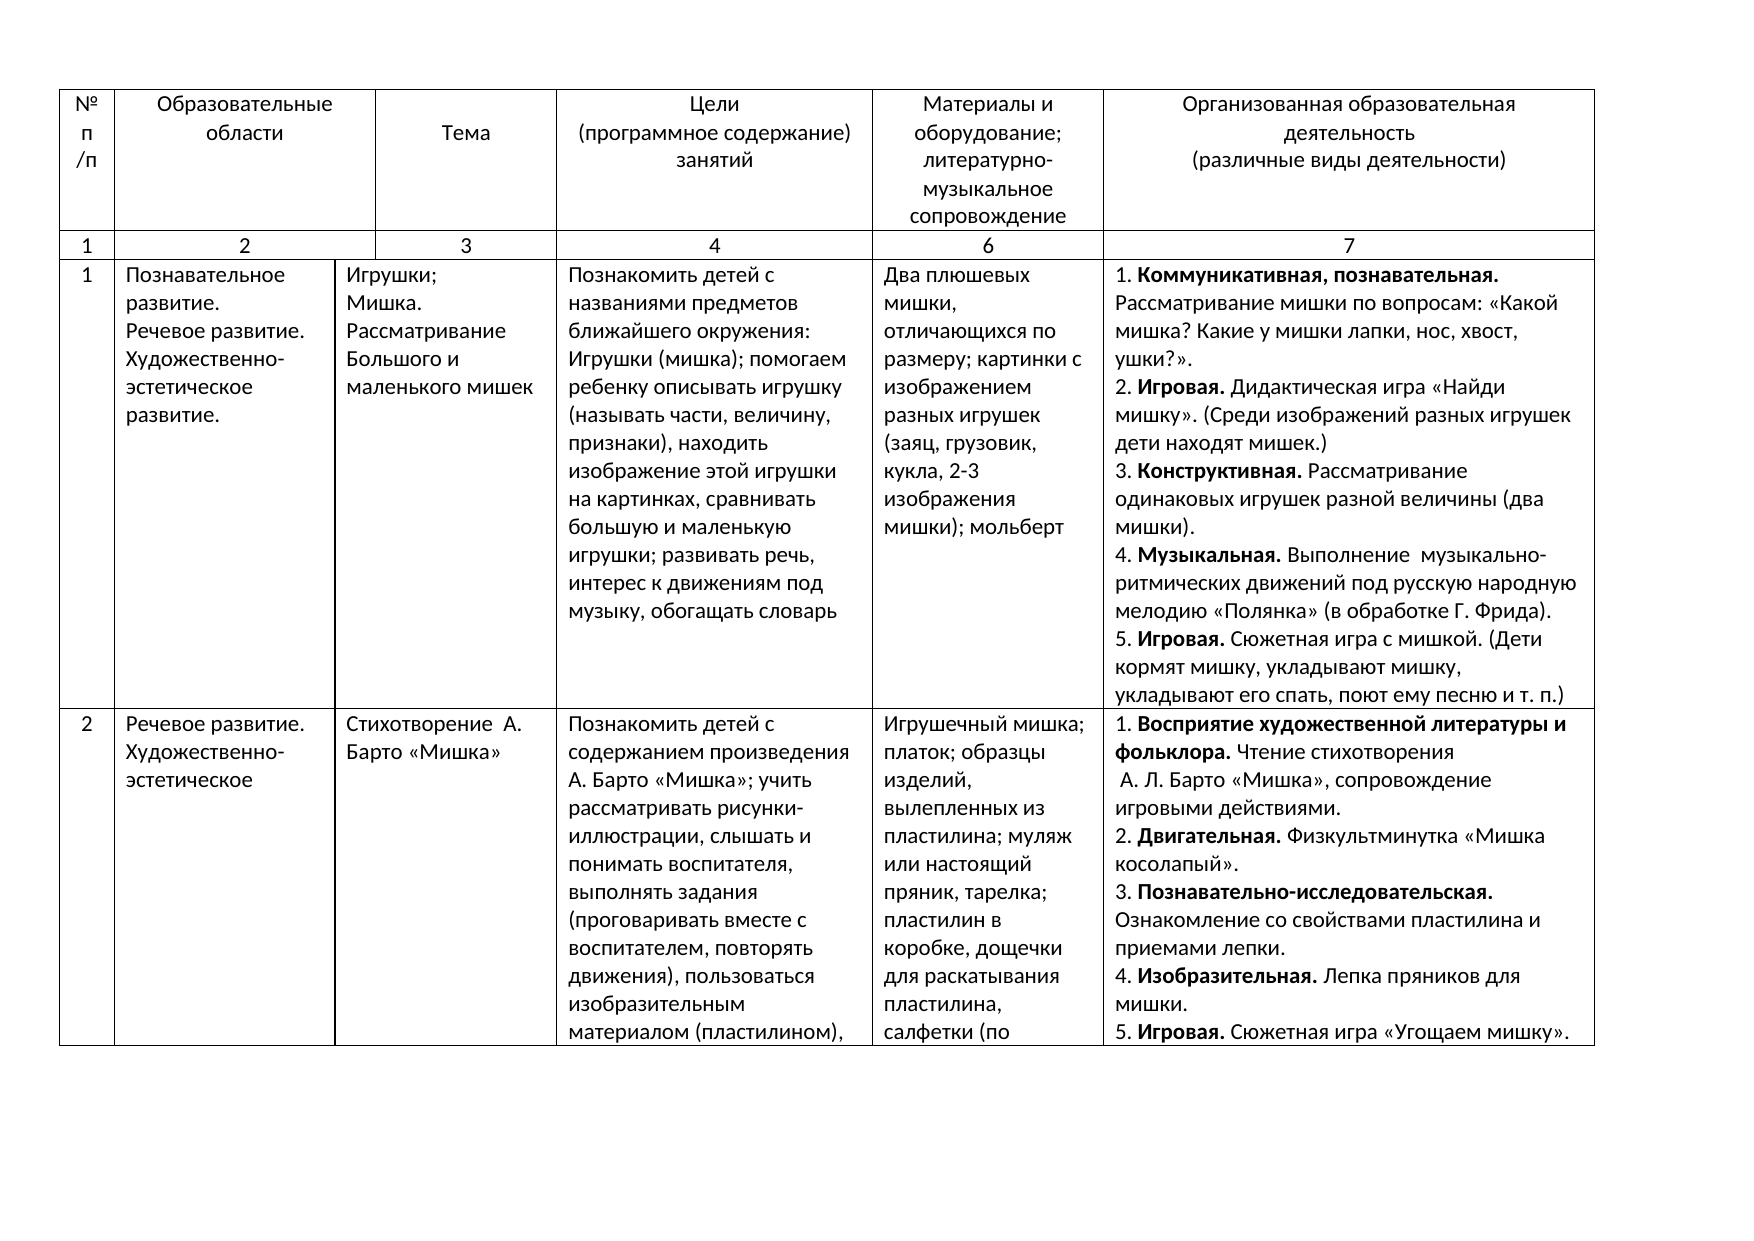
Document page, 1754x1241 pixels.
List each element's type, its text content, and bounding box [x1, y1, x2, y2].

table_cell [115, 709, 334, 1045]
table_cell Игрушки; Мишка. Рассматривание Большого и маленького мишек [336, 260, 556, 708]
table_cell 1 [60, 231, 114, 259]
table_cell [557, 709, 872, 1045]
table_cell Познавательное развитие. Речевое развитие. Художественно-эстетическое развитие. [115, 260, 334, 708]
table_header Тема [376, 90, 556, 230]
table_header Цели (программное содержание) занятий [557, 90, 872, 230]
table_cell 4 [557, 231, 872, 259]
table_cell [336, 709, 556, 1045]
table_header № п/п [60, 90, 114, 230]
table_cell 6 [873, 231, 1103, 259]
table_cell 1 [60, 260, 114, 708]
table_header Образовательные области [115, 90, 375, 230]
table_header Материалы и оборудование; литературно-музыкальное сопровождение [873, 90, 1103, 230]
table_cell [873, 709, 1103, 1045]
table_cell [1104, 709, 1594, 1045]
table_cell 7 [1104, 231, 1594, 259]
table_cell Два плюшевых мишки, отличающихся по размеру; картинки с изображением разных игрушек (заяц, грузовик, кукла, 2-3 изображения мишки); мольберт [873, 260, 1103, 708]
table_header Организованная образовательная деятельность (различные виды деятельности) [1104, 90, 1594, 230]
table_cell 2 [60, 709, 114, 1045]
table_cell 2 [115, 231, 375, 259]
table_cell 1. Коммуникативная, познавательная. Рассматривание мишки по вопросам: «Какой мишка? Какие у мишки лапки, нос, хвост, ушки?». 2. Игровая. Дидактическая игра «Найди мишку». (Среди изображений разных игрушек дети находят мишек.) 3. Конструктивная. Рассматривание одинаковых игрушек разной величины (два мишки). 4. Музыкальная. Выполнение музыкально-ритмических движений под русскую народную мелодию «Полянка» (в обработке Г. Фрида). 5. Игровая. Сюжетная игра с мишкой. (Дети кормят мишку, укладывают мишку, укладывают его спать, поют ему песню и т. п.) [1104, 260, 1594, 708]
table_cell 3 [376, 231, 556, 259]
table_cell Познакомить детей с названиями предметов ближайшего окружения: Игрушки (мишка); помогаем ребенку описывать игрушку (называть части, величину, признаки), находить изображение этой игрушки на картинках, сравнивать большую и маленькую игрушки; развивать речь, интерес к движениям под музыку, обогащать словарь [557, 260, 872, 708]
